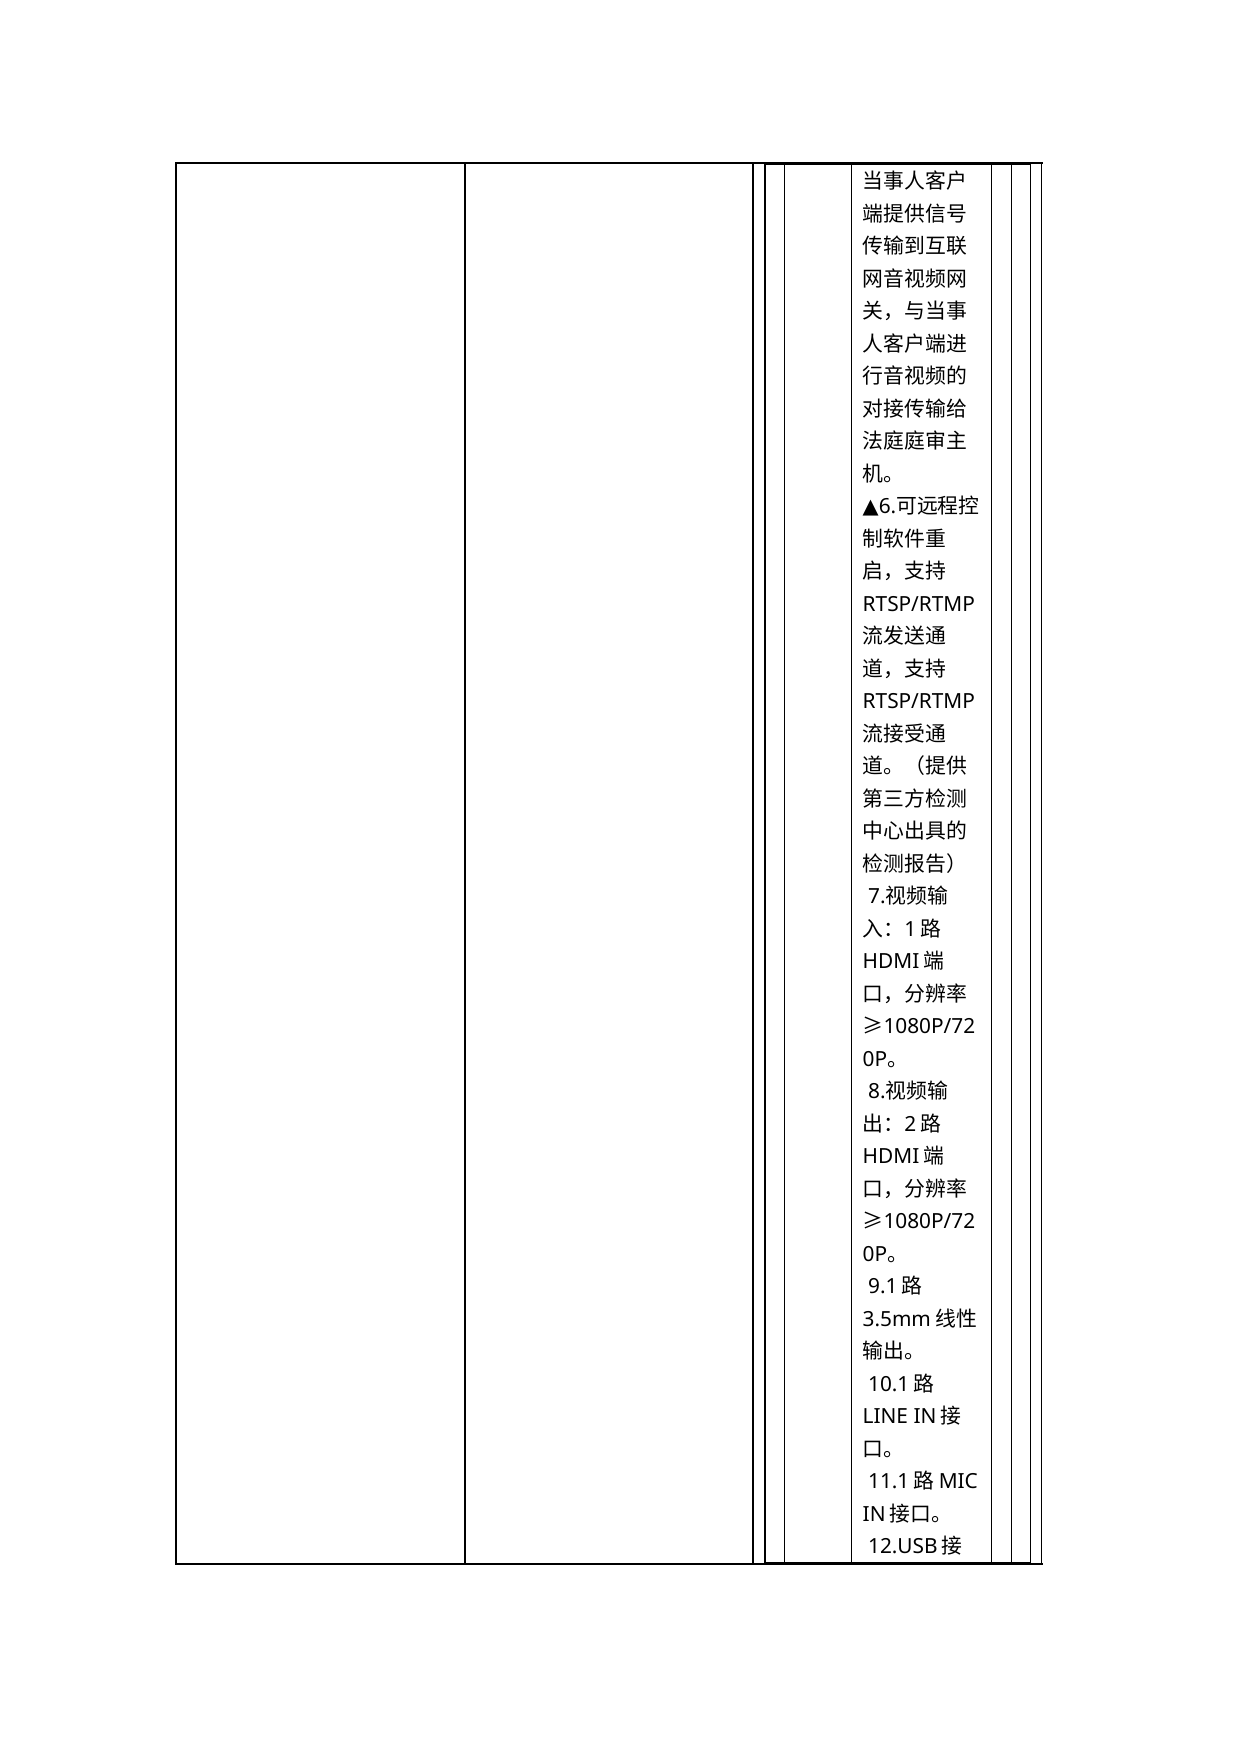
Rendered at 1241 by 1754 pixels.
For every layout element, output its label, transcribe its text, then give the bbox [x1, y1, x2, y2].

table_cell [852, 165, 991, 1562]
table_cell [1012, 165, 1030, 1562]
table_cell [785, 165, 851, 1562]
table_cell [766, 165, 784, 1562]
table_cell 1 [177, 164, 464, 1563]
table_cell [1031, 164, 1041, 1563]
table_cell [992, 165, 1011, 1562]
table_cell [754, 164, 764, 1563]
table_cell [466, 164, 752, 1563]
